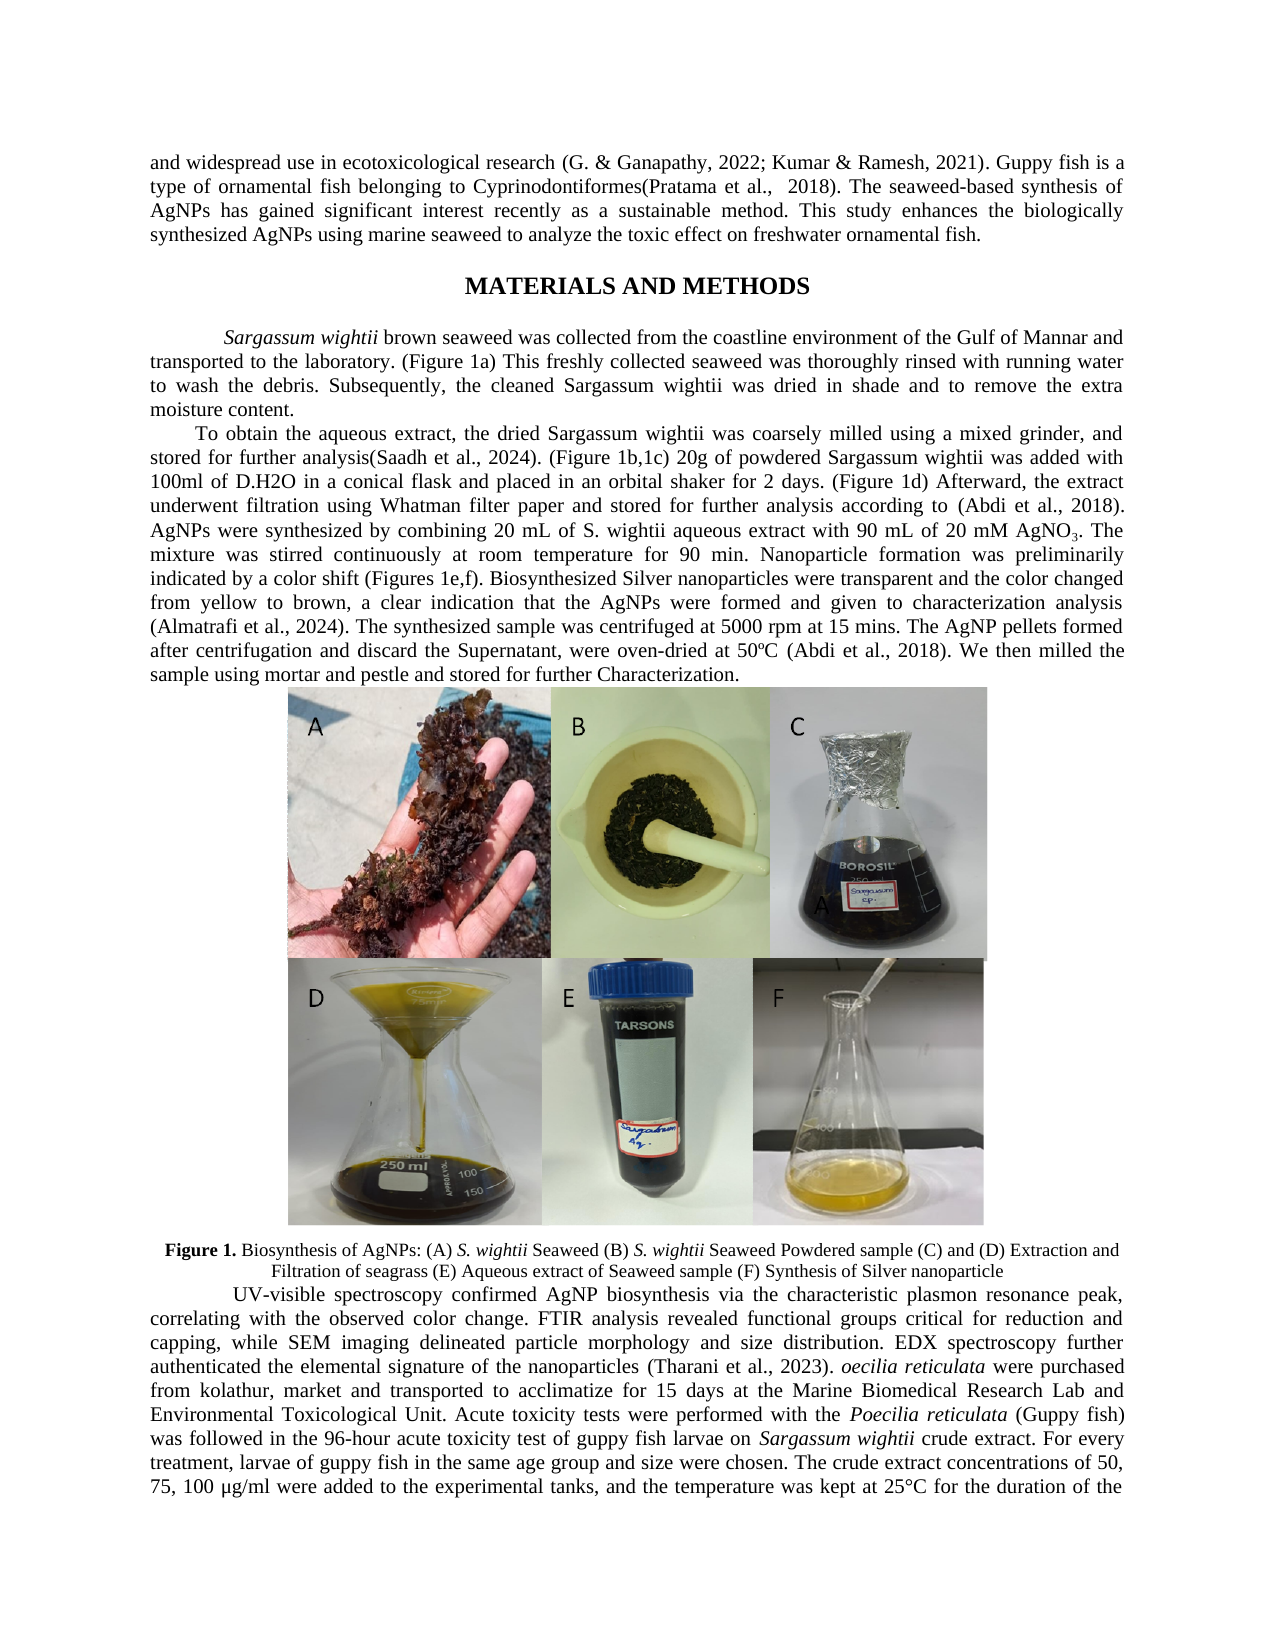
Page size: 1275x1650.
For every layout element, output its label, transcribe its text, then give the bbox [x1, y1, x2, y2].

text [150, 150, 1125, 246]
text Sargassum wightii brown seaweed was collected from the coastline environment of the Gulf of Mannar and transported to the laboratory. (Figure 1a) This freshly collected seaweed was thoroughly rinsed with running water to wash the debris. Subsequently, the cleaned Sargassum wightii was dried in shade and to remove the extra moisture content. [150, 325, 1125, 421]
text To obtain the aqueous extract, the dried Sargassum wightii was coarsely milled using a mixed grinder, and stored for further analysis(Saadh et al., 2024). (Figure 1b,1c) 20g of powdered Sargassum wightii was added with 100ml of D.H2O in a conical flask and placed in an orbital shaker for 2 days. (Figure 1d) Afterward, the extract underwent filtration using Whatman filter paper and stored for further analysis according to (Abdi et al., 2018). AgNPs were synthesized by combining 20 mL of S. wightii aqueous extract with 90 mL of 20 mM AgNO₃. The mixture was stirred continuously at room temperature for 90 min. Nanoparticle formation was preliminarily indicated by a color shift (Figures 1e,f). Biosynthesized Silver nanoparticles were transparent and the color changed from yellow to brown, a clear indication that the AgNPs were formed and given to characterization analysis (Almatrafi et al., 2024). The synthesized sample was centrifuged at 5000 rpm at 15 mins. The AgNP pellets formed after centrifugation and discard the Supernatant, were oven-dried at 50ºC (Abdi et al., 2018). We then milled the sample using mortar and pestle and stored for further Characterization. [150, 421, 1125, 686]
text Figure 1. Biosynthesis of AgNPs: (A) S. wightii Seaweed (B) S. wightii Seaweed Powdered sample (C) and (D) Extraction and Filtration of seagrass (E) Aqueous extract of Seaweed sample (F) Synthesis of Silver nanoparticle [150, 1239, 1125, 1282]
subtitle Materials and Methods [150, 271, 1125, 300]
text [150, 1282, 1125, 1498]
picture [286, 686, 989, 1227]
